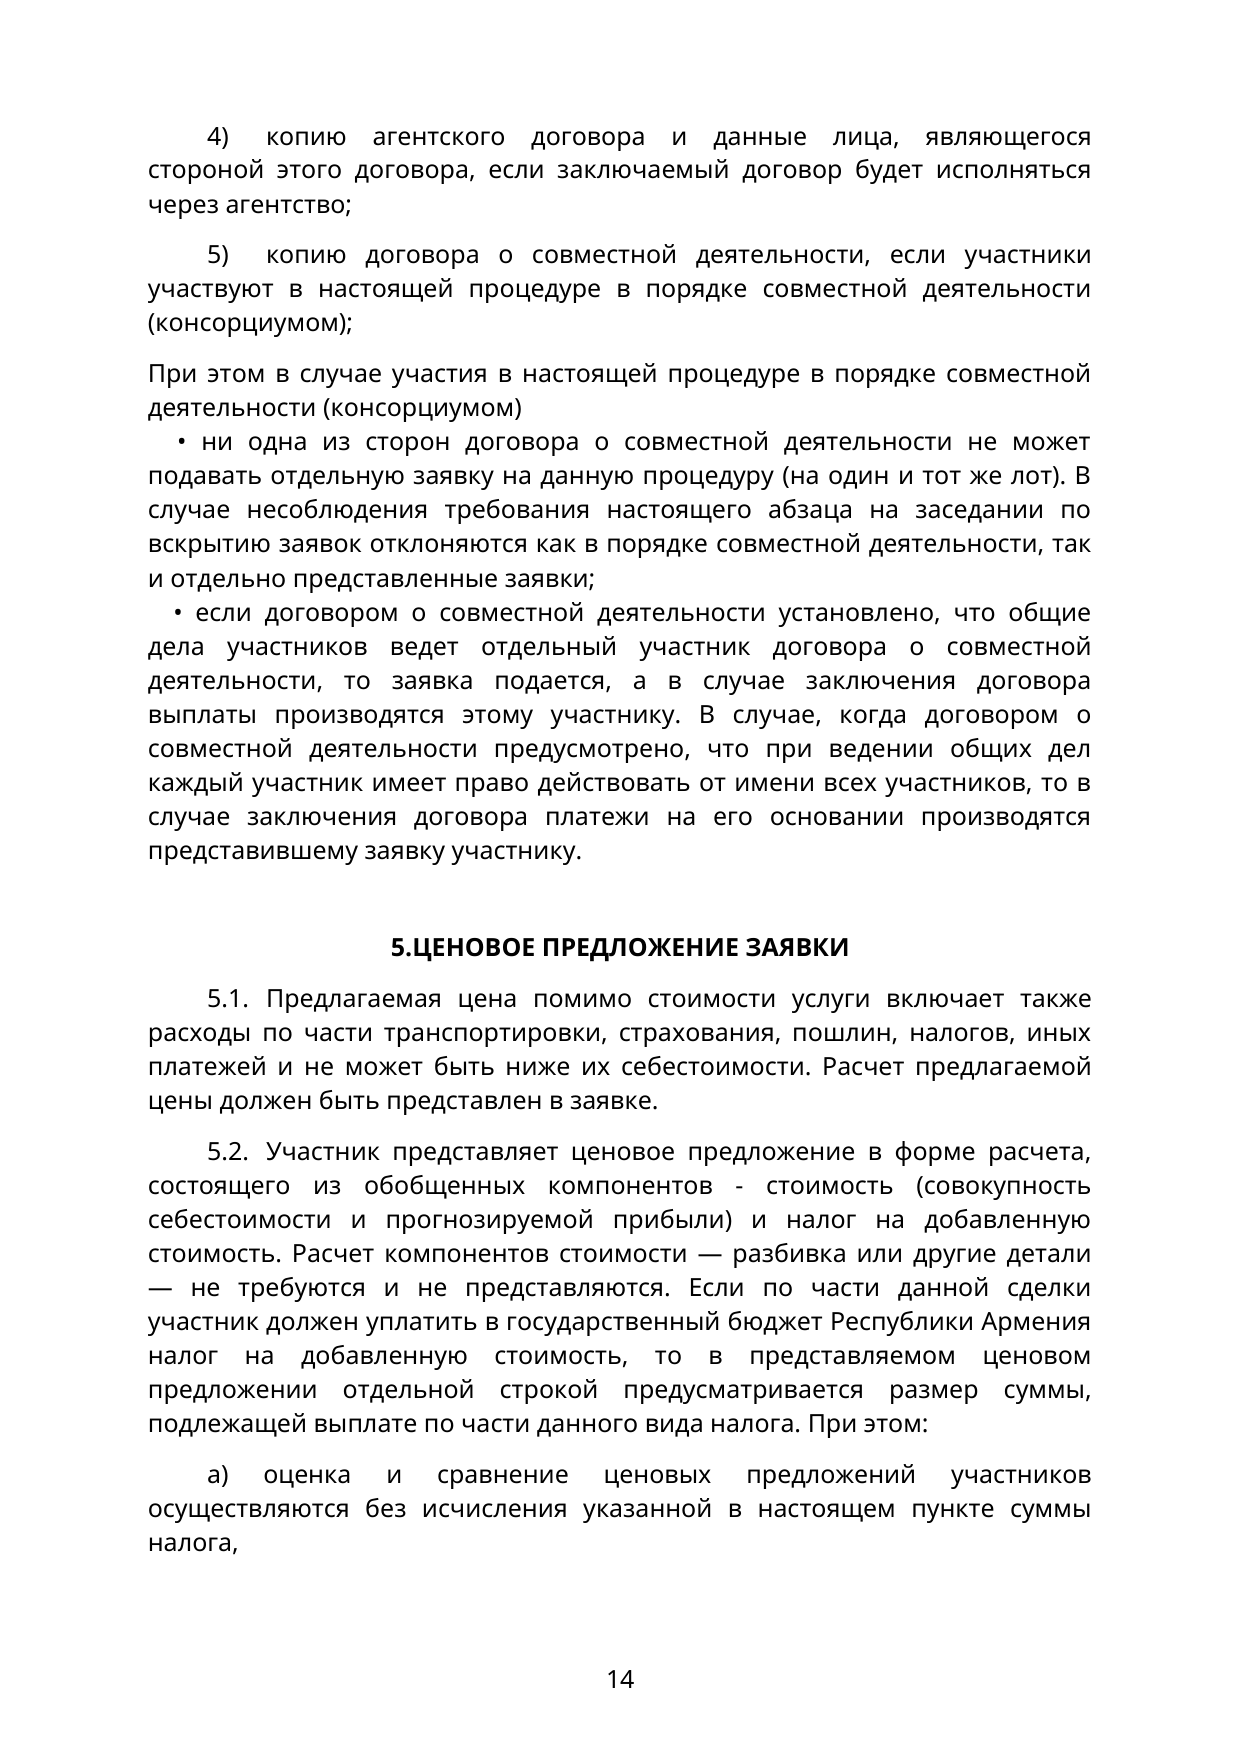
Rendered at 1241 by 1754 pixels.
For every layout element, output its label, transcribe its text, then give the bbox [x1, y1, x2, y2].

text 5.ЦЕНОВОЕ ПРЕДЛОЖЕНИЕ ЗАЯВКИ [148, 930, 1092, 964]
text 5) копию договора о совместной деятельности, если участники участвуют в настоящей процедуре в порядке совместной деятельности (консорциумом); [148, 237, 1092, 339]
text 5.2. Участник представляет ценовое предложение в форме расчета, состоящего из обобщенных компонентов - стоимость (совокупность себестоимости и прогнозируемой прибыли) и налог на добавленную стоимость. Расчет компонентов стоимости — разбивка или другие детали — не требуются и не представляются. Если по части данной сделки участник должен уплатить в государственный бюджет Республики Армения налог на добавленную стоимость, то в представляемом ценовом предложении отдельной строкой предусматривается размер суммы, подлежащей выплате по части данного вида налога. При этом: [148, 1134, 1092, 1440]
text • если договором о совместной деятельности установлено, что общие дела участников ведет отдельный участник договора о совместной деятельности, то заявка подается, а в случае заключения договора выплаты производятся этому участнику. В случае, когда договором о совместной деятельности предусмотрено, что при ведении общих дел каждый участник имеет право действовать от имени всех участников, то в случае заключения договора платежи на его основании производятся представившему заявку участнику. [148, 594, 1092, 867]
text а) оценка и сравнение ценовых предложений участников осуществляются без исчисления указанной в настоящем пункте суммы налога, [148, 1457, 1092, 1559]
text 4) копию агентского договора и данные лица, являющегося стороной этого договора, если заключаемый договор будет исполняться через агентство; [148, 118, 1092, 220]
text • ни одна из сторон договора о совместной деятельности не может подавать отдельную заявку на данную процедуру (на один и тот же лот). В случае несоблюдения требования настоящего абзаца на заседании по вскрытию заявок отклоняются как в порядке совместной деятельности, так и отдельно представленные заявки; [148, 424, 1092, 594]
text При этом в случае участия в настоящей процедуре в порядке совместной деятельности (консорциумом) [148, 356, 1092, 424]
text 5.1. Предлагаемая цена помимо стоимости услуги включает также расходы по части транспортировки, страхования, пошлин, налогов, иных платежей и не может быть ниже их себестоимости. Расчет предлагаемой цены должен быть представлен в заявке. [148, 981, 1092, 1117]
